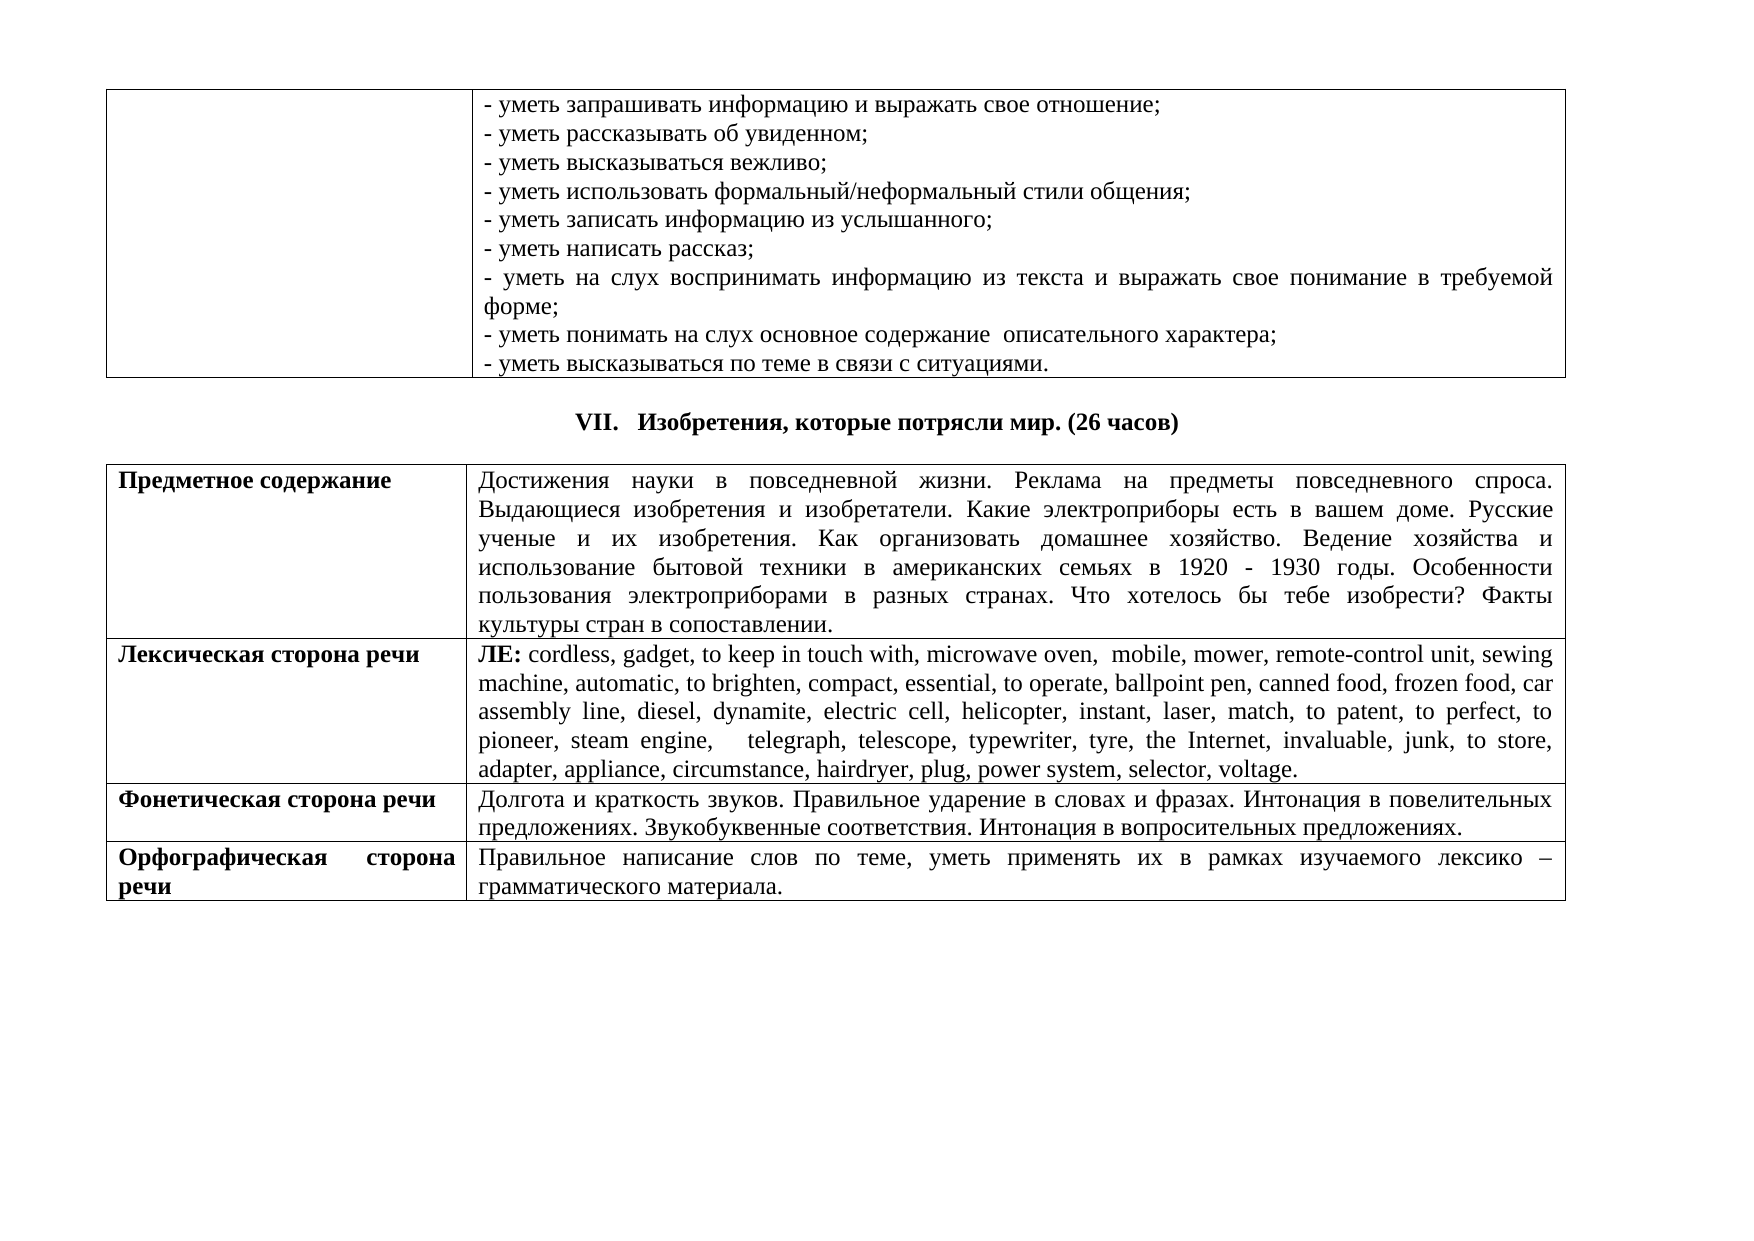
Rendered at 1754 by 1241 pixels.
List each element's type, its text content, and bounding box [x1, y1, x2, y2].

table_header Достижения науки в повседневной жизни. Реклама на предметы повседневного спроса. Выдающиеся изобретения и изобретатели. Какие электроприборы есть в вашем доме. Русские ученые и их изобретения. Как организовать домашнее хозяйство. Ведение хозяйства и использование бытовой техники в американских семьях в 1920 - 1930 годы. Особенности пользования электроприборами в разных странах. Что хотелось бы тебе изобрести? Факты культуры стран в сопоставлении. [467, 465, 1565, 638]
table_cell Фонетическая сторона речи [107, 784, 466, 841]
table_cell Лексическая сторона речи [107, 639, 466, 783]
table_cell Орфографическая сторона речи [107, 842, 466, 900]
text VII. Изобретения, которые потрясли мир. (26 часов) [118, 407, 1636, 436]
table_cell Правильное написание слов по теме, уметь применять их в рамках изучаемого лексико – грамматического материала. [467, 842, 1565, 900]
table_cell ЛЕ: cordless, gadget, to keep in touch with, microwave oven, mobile, mower, remote-control unit, sewing machine, automatic, to brighten, compact, essential, to operate, ballpoint pen, canned food, frozen food, car assembly line, diesel, dynamite, electric cell, helicopter, instant, laser, match, to patent, to perfect, to pioneer, steam engine, telegraph, telescope, typewriter, tyre, the Internet, invaluable, junk, to store, adapter, appliance, circumstance, hairdryer, plug, power system, selector, voltage. [467, 639, 1565, 783]
table_cell Долгота и краткость звуков. Правильное ударение в словах и фразах. Интонация в повелительных предложениях. Звукобуквенные соответствия. Интонация в вопросительных предложениях. [467, 784, 1565, 841]
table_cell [107, 90, 472, 377]
table_header Предметное содержание [107, 465, 466, 638]
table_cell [473, 90, 1565, 377]
